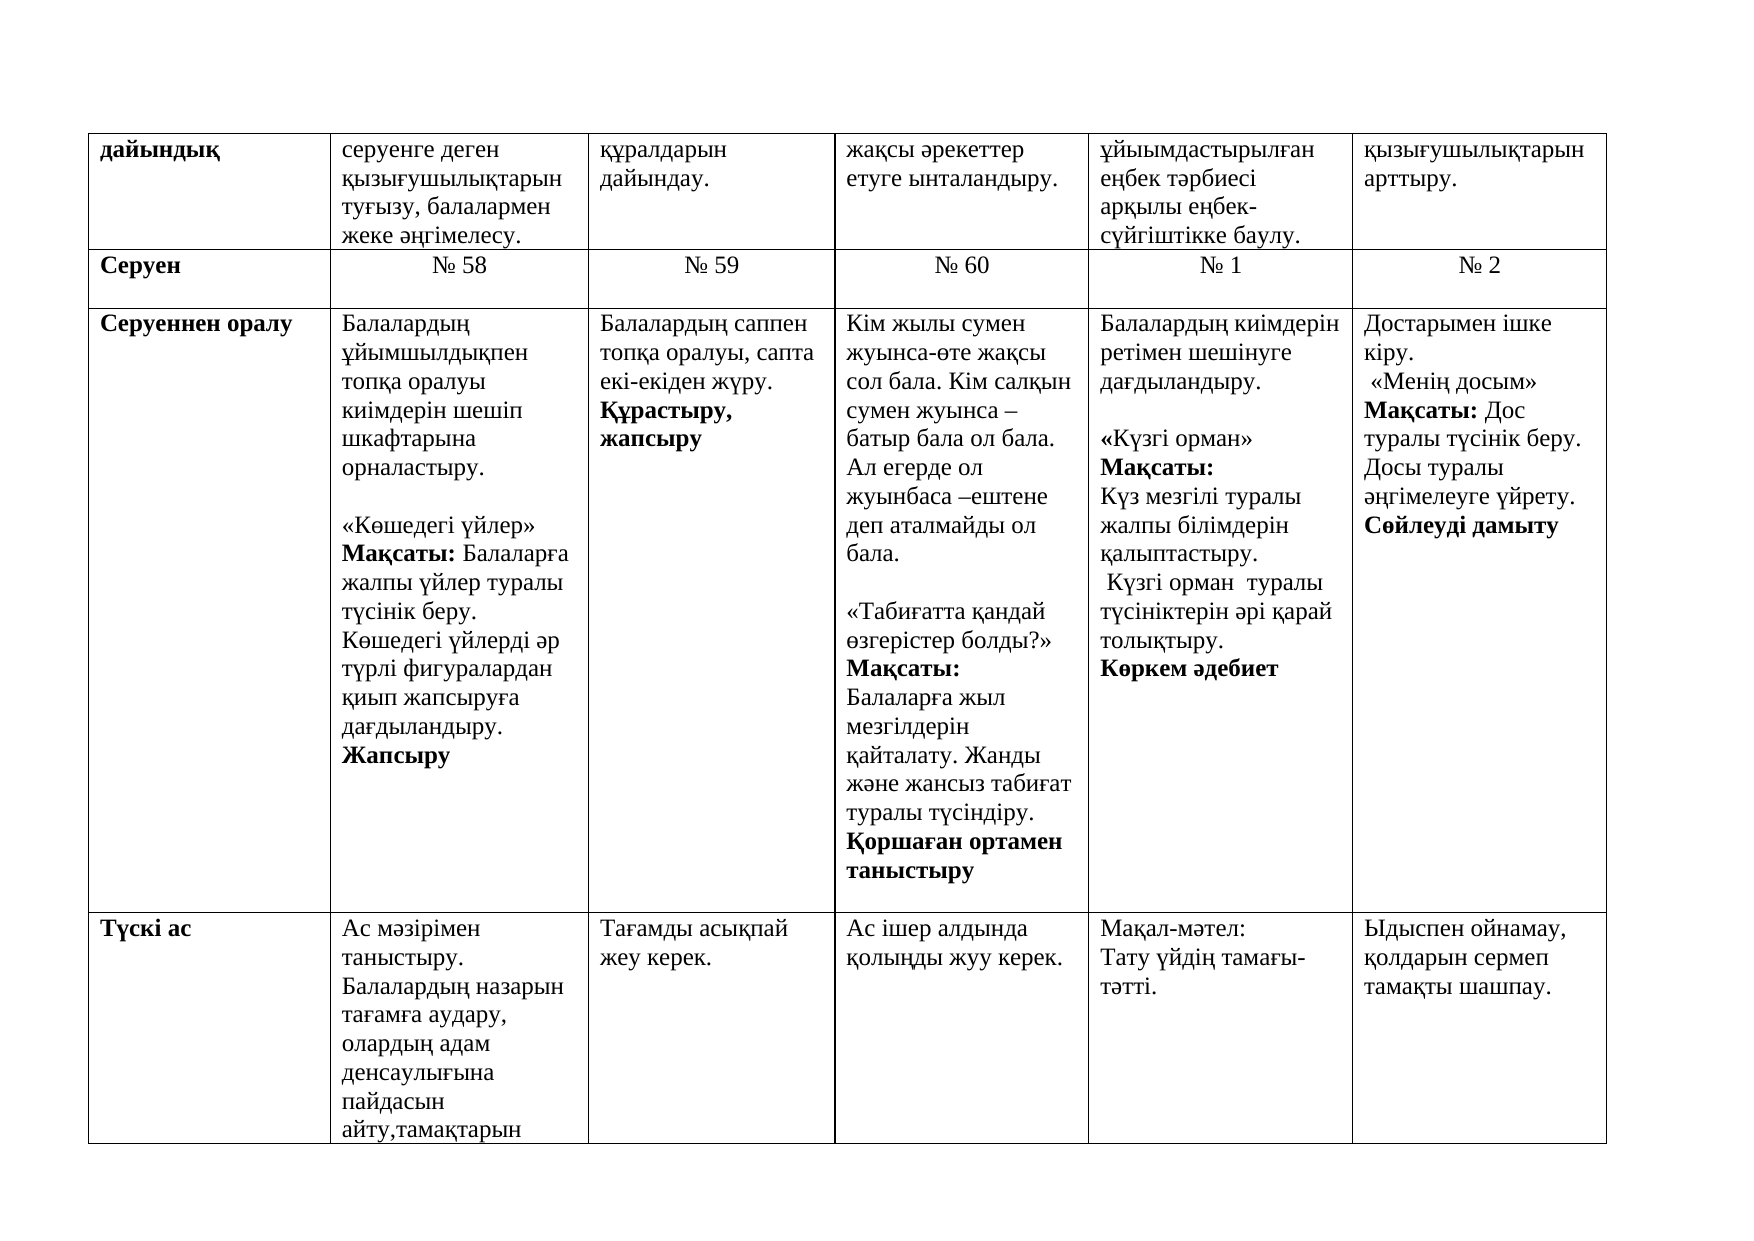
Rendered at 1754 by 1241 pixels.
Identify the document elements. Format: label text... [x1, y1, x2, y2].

table_cell Серуеннен оралу [89, 309, 330, 912]
table_cell Балалардың саппен топқа оралуы, сапта екі-екіден жүру. Құрастыру, жапсыру [589, 309, 834, 912]
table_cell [1353, 913, 1606, 1143]
table_cell Достарымен ішке кіру. «Менің досым» Мақсаты: Дос туралы түсінік беру. Досы туралы әңгімелеуге үйрету. Сөйлеуді дамыту [1353, 309, 1606, 912]
table_cell № 58 [331, 250, 588, 307]
table_cell № 59 [589, 250, 834, 307]
table_cell Серуен [89, 250, 330, 307]
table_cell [589, 913, 834, 1143]
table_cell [331, 913, 588, 1143]
table_cell Балалардың киімдерін ретімен шешінуге дағдыландыру. «Күзгі орман» Мақсаты: Күз мезгілі туралы жалпы білімдерін қалыптастыру. Күзгі орман туралы түсініктерін әрі қарай толықтыру. Көркем әдебиет [1089, 309, 1352, 912]
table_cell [1089, 134, 1352, 249]
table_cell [1353, 134, 1606, 249]
table_cell № 1 [1089, 250, 1352, 307]
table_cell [836, 913, 1088, 1143]
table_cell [331, 134, 588, 249]
table_cell № 60 [836, 250, 1088, 307]
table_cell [836, 134, 1088, 249]
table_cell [1089, 913, 1352, 1143]
table_cell Серуенге дайындық [89, 134, 330, 249]
table_cell Балалардың ұйымшылдықпен топқа оралуы киімдерін шешіп шкафтарына орналастыру. «Көшедегі үйлер» Мақсаты: Балаларға жалпы үйлер туралы түсінік беру. Көшедегі үйлерді әр түрлі фигуралардан қиып жапсыруға дағдыландыру. Жапсыру [331, 309, 588, 912]
table_cell Түскі ас [89, 913, 330, 1143]
table_cell № 2 [1353, 250, 1606, 307]
table_cell Кім жылы сумен жуынса-өте жақсы сол бала. Кім салқын сумен жуынса –батыр бала ол бала. Ал егерде ол жуынбаса –ештене деп аталмайды ол бала. «Табиғатта қандай өзгерістер болды?» Мақсаты: Балаларға жыл мезгілдерін қайталату. Жанды және жансыз табиғат туралы түсіндіру. Қоршаған ортамен таныстыру [836, 309, 1088, 912]
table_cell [589, 134, 834, 249]
